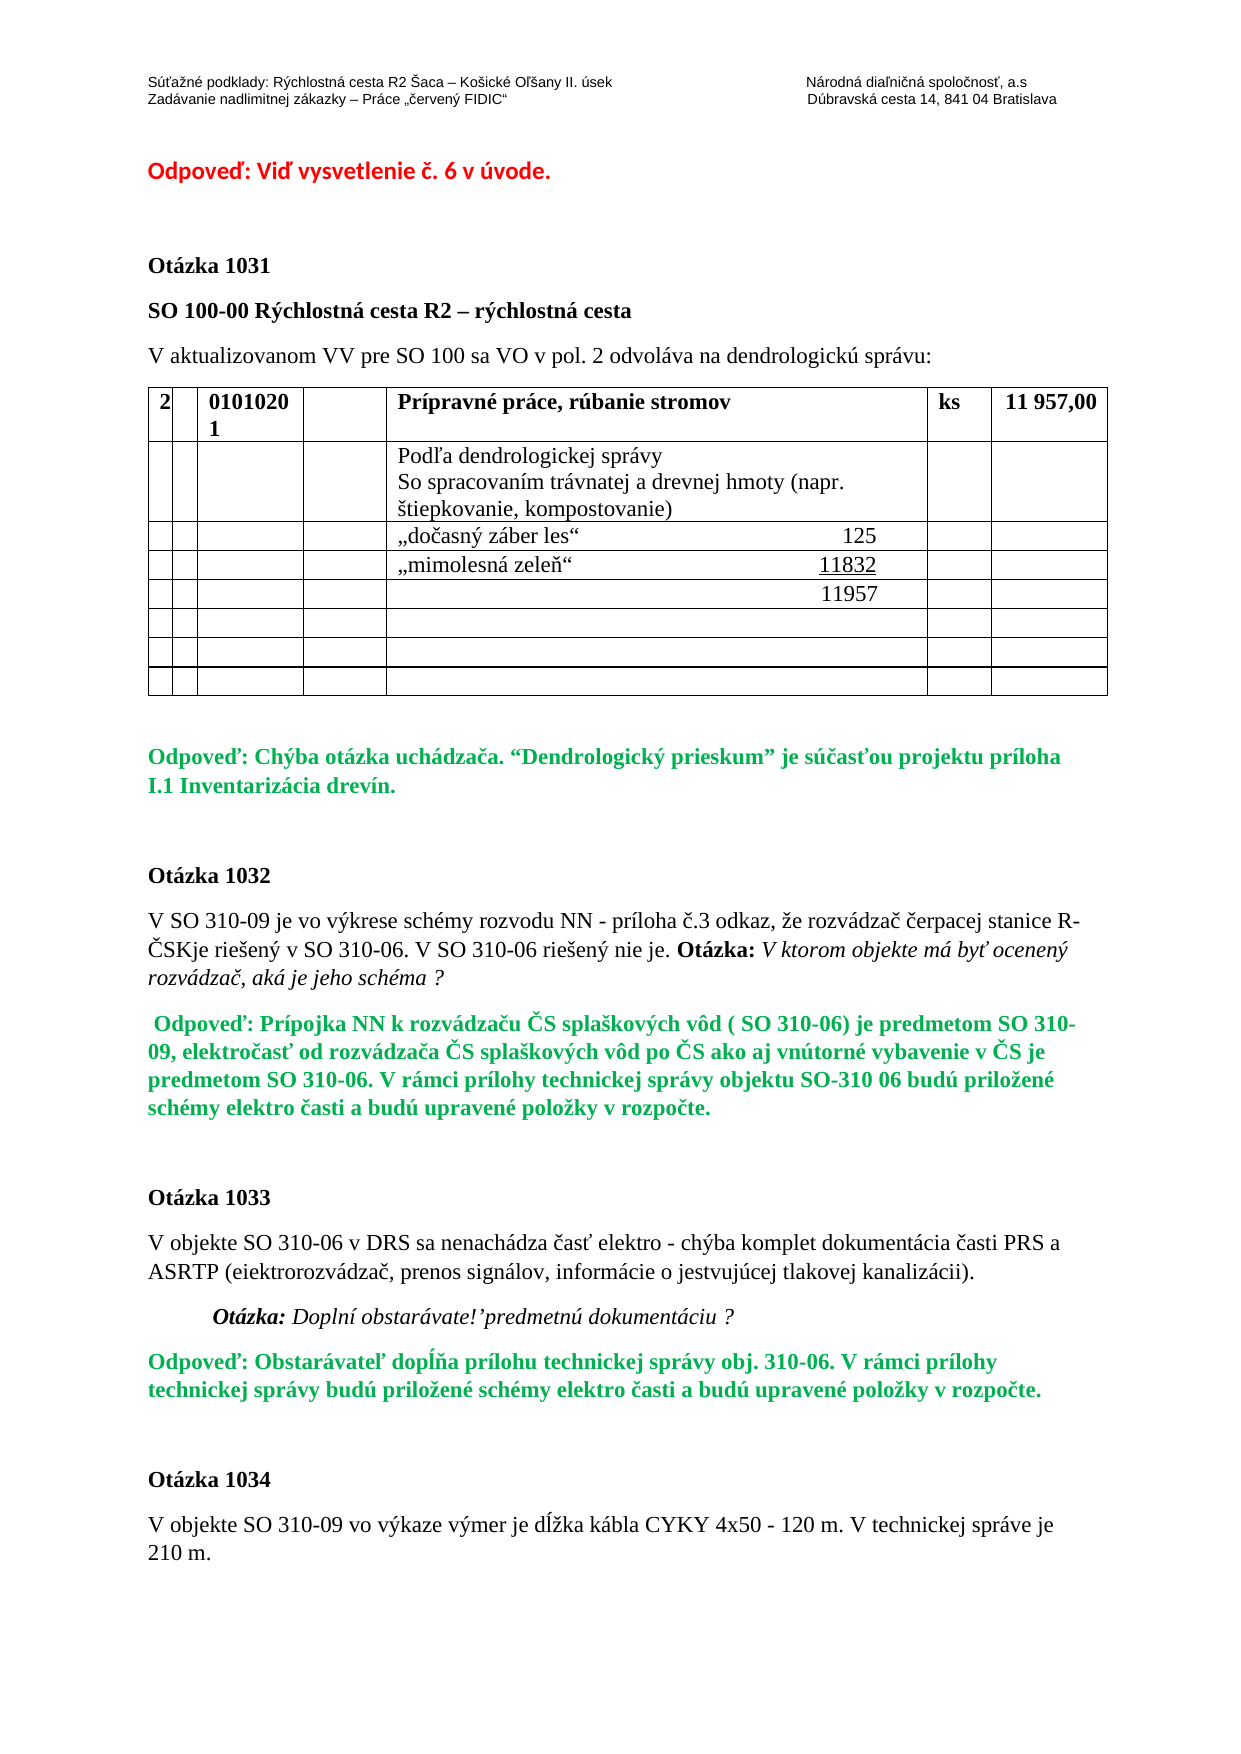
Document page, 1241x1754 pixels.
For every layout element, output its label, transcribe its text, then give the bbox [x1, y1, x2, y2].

text SO 100-00 Rýchlostná cesta R2 – rýchlostná cesta [148, 297, 1093, 323]
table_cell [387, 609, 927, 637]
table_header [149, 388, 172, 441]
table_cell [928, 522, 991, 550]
text Otázka 1033 [148, 1184, 1093, 1210]
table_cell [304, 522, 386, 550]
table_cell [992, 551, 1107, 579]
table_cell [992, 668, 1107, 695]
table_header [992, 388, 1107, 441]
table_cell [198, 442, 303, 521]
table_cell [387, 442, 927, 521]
text Otázka 1032 [148, 862, 1093, 888]
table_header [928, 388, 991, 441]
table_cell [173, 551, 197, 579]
text V objekte SO 310-09 vo výkaze výmer je dĺžka kábla CYKY 4x50 - 120 m. V technickej správe je 210 m. [148, 1511, 1093, 1565]
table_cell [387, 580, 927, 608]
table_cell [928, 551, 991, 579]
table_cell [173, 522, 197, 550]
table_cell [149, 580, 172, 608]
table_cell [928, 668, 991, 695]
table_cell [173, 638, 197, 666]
text Odpoveď: Obstarávateľ dopĺňa prílohu technickej správy obj. 310-06. V rámci prílohy technickej správy budú priložené schémy elektro časti a budú upravené položky v rozpočte. [148, 1348, 1093, 1403]
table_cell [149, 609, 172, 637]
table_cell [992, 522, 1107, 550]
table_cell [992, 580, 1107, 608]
text Otázka: Doplní obstarávate!’predmetnú dokumentáciu ? [148, 1303, 1093, 1329]
text Otázka 1034 [148, 1466, 1093, 1492]
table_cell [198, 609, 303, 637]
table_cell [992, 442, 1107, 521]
text Odpoveď: Viď vysvetlenie č. 6 v úvode. [148, 155, 1093, 186]
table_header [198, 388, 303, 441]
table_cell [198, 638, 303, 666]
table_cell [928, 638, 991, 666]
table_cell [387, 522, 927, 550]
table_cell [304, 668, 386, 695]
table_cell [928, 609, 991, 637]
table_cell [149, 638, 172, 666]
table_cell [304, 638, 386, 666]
text Otázka 1031 [148, 252, 1093, 278]
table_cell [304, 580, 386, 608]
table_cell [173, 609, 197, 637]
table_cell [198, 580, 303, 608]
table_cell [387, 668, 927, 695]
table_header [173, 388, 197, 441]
text V SO 310-09 je vo výkrese schémy rozvodu NN - príloha č.3 odkaz, že rozvádzač čerpacej stanice R-ČSKje riešený v SO 310-06. V SO 310-06 riešený nie je. Otázka: V ktorom objekte má byť ocenený rozvádzač, aká je jeho schéma ? [148, 907, 1093, 991]
text Odpoveď: Chýba otázka uchádzača. “Dendrologický prieskum” je súčasťou projektu príloha I.1 Inventarizácia drevín. [148, 743, 1093, 798]
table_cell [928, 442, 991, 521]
text V objekte SO 310-06 v DRS sa nenachádza časť elektro - chýba komplet dokumentácia časti PRS a ASRTP (eiektrorozvádzač, prenos signálov, informácie o jestvujúcej tlakovej kanalizácii). [148, 1229, 1093, 1284]
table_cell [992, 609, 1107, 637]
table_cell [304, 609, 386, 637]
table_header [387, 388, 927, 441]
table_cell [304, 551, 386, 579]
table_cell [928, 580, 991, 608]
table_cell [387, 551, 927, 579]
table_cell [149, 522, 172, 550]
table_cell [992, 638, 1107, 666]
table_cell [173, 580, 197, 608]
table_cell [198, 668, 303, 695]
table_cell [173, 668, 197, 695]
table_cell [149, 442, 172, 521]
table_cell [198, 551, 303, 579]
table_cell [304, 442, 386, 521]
text Odpoveď: Prípojka NN k rozvádzaču ČS splaškových vôd ( SO 310-06) je predmetom SO 310-09, elektročasť od rozvádzača ČS splaškových vôd po ČS ako aj vnútorné vybavenie v ČS je predmetom SO 310-06. V rámci prílohy technickej správy objektu SO-310 06 budú priložené schémy elektro časti a budú upravené položky v rozpočte. [148, 1010, 1093, 1120]
text V aktualizovanom VV pre SO 100 sa VO v pol. 2 odvoláva na dendrologickú správu: [148, 342, 1093, 368]
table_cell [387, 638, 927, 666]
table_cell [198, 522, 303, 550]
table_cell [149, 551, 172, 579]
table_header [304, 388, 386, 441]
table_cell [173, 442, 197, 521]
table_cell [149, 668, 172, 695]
